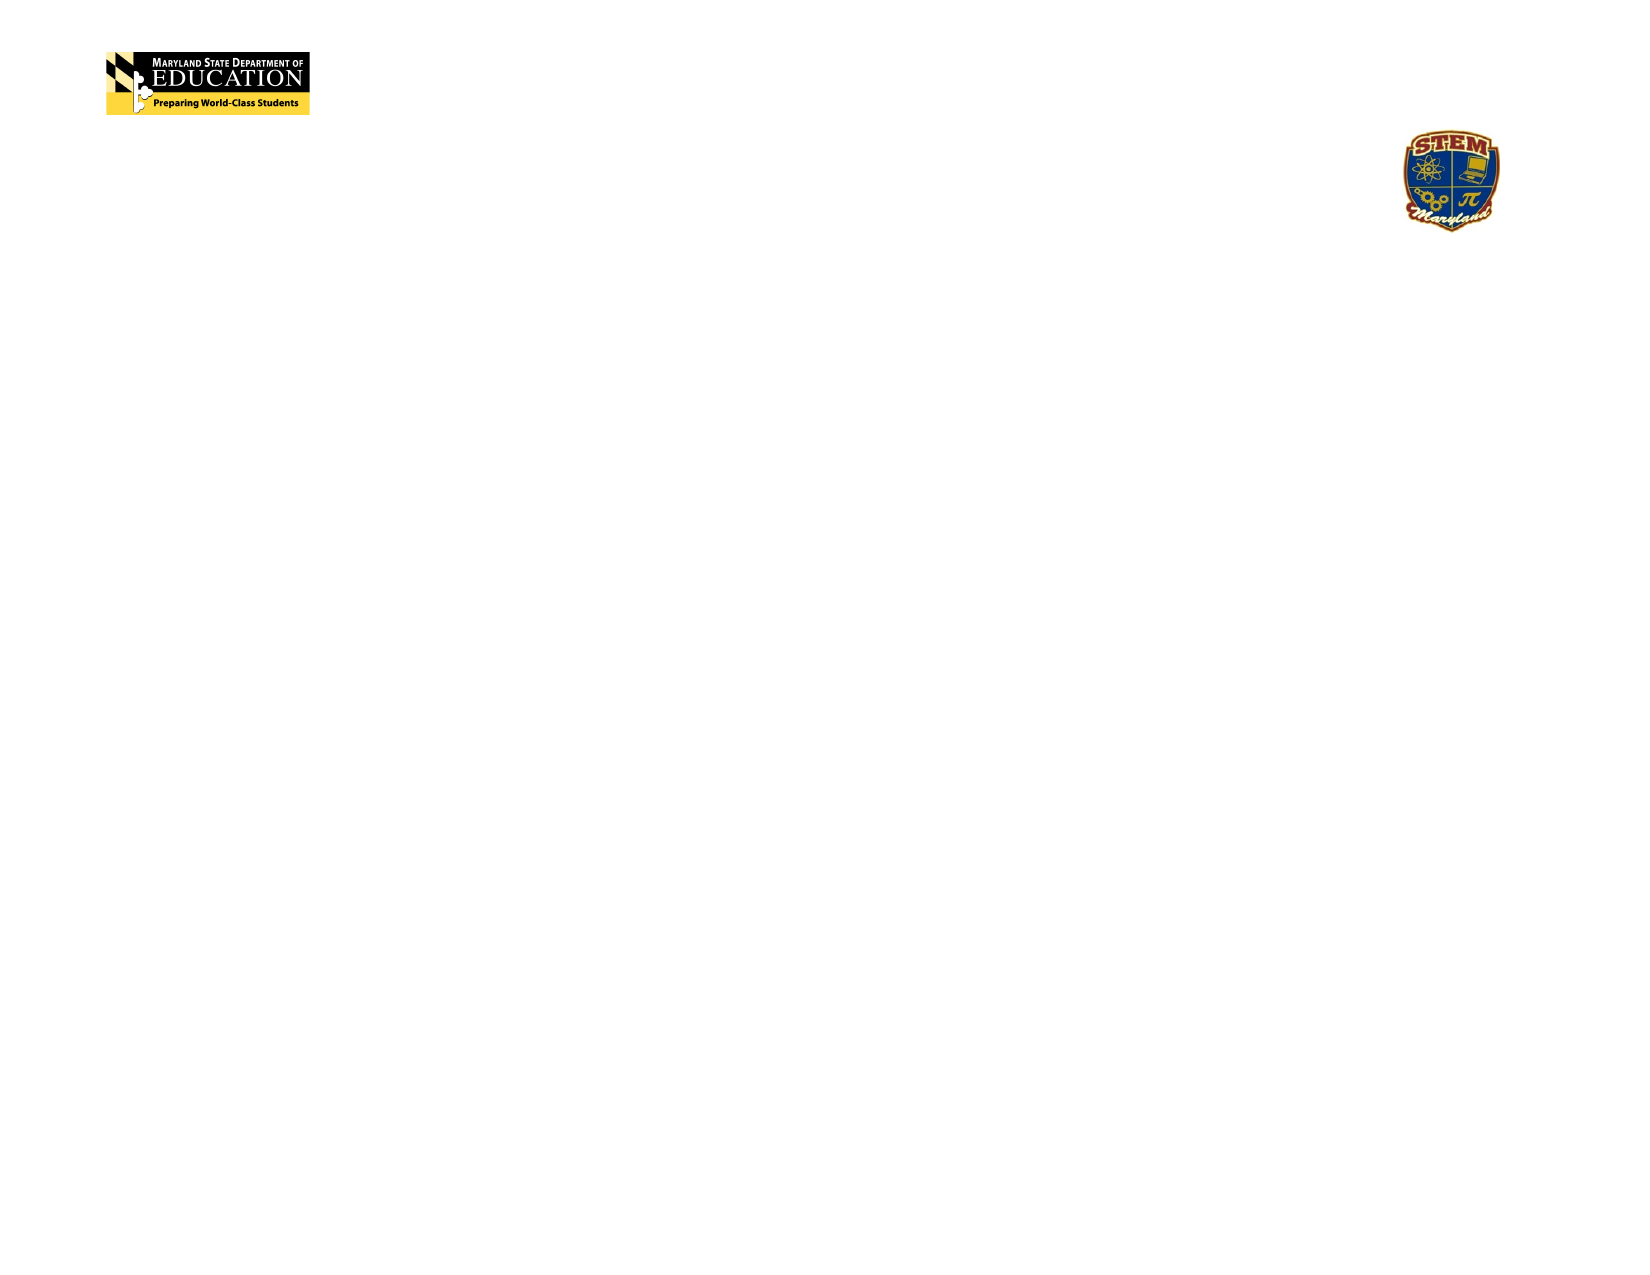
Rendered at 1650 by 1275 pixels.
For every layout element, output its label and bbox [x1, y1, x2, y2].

picture [1402, 129, 1500, 233]
picture [106, 52, 310, 115]
